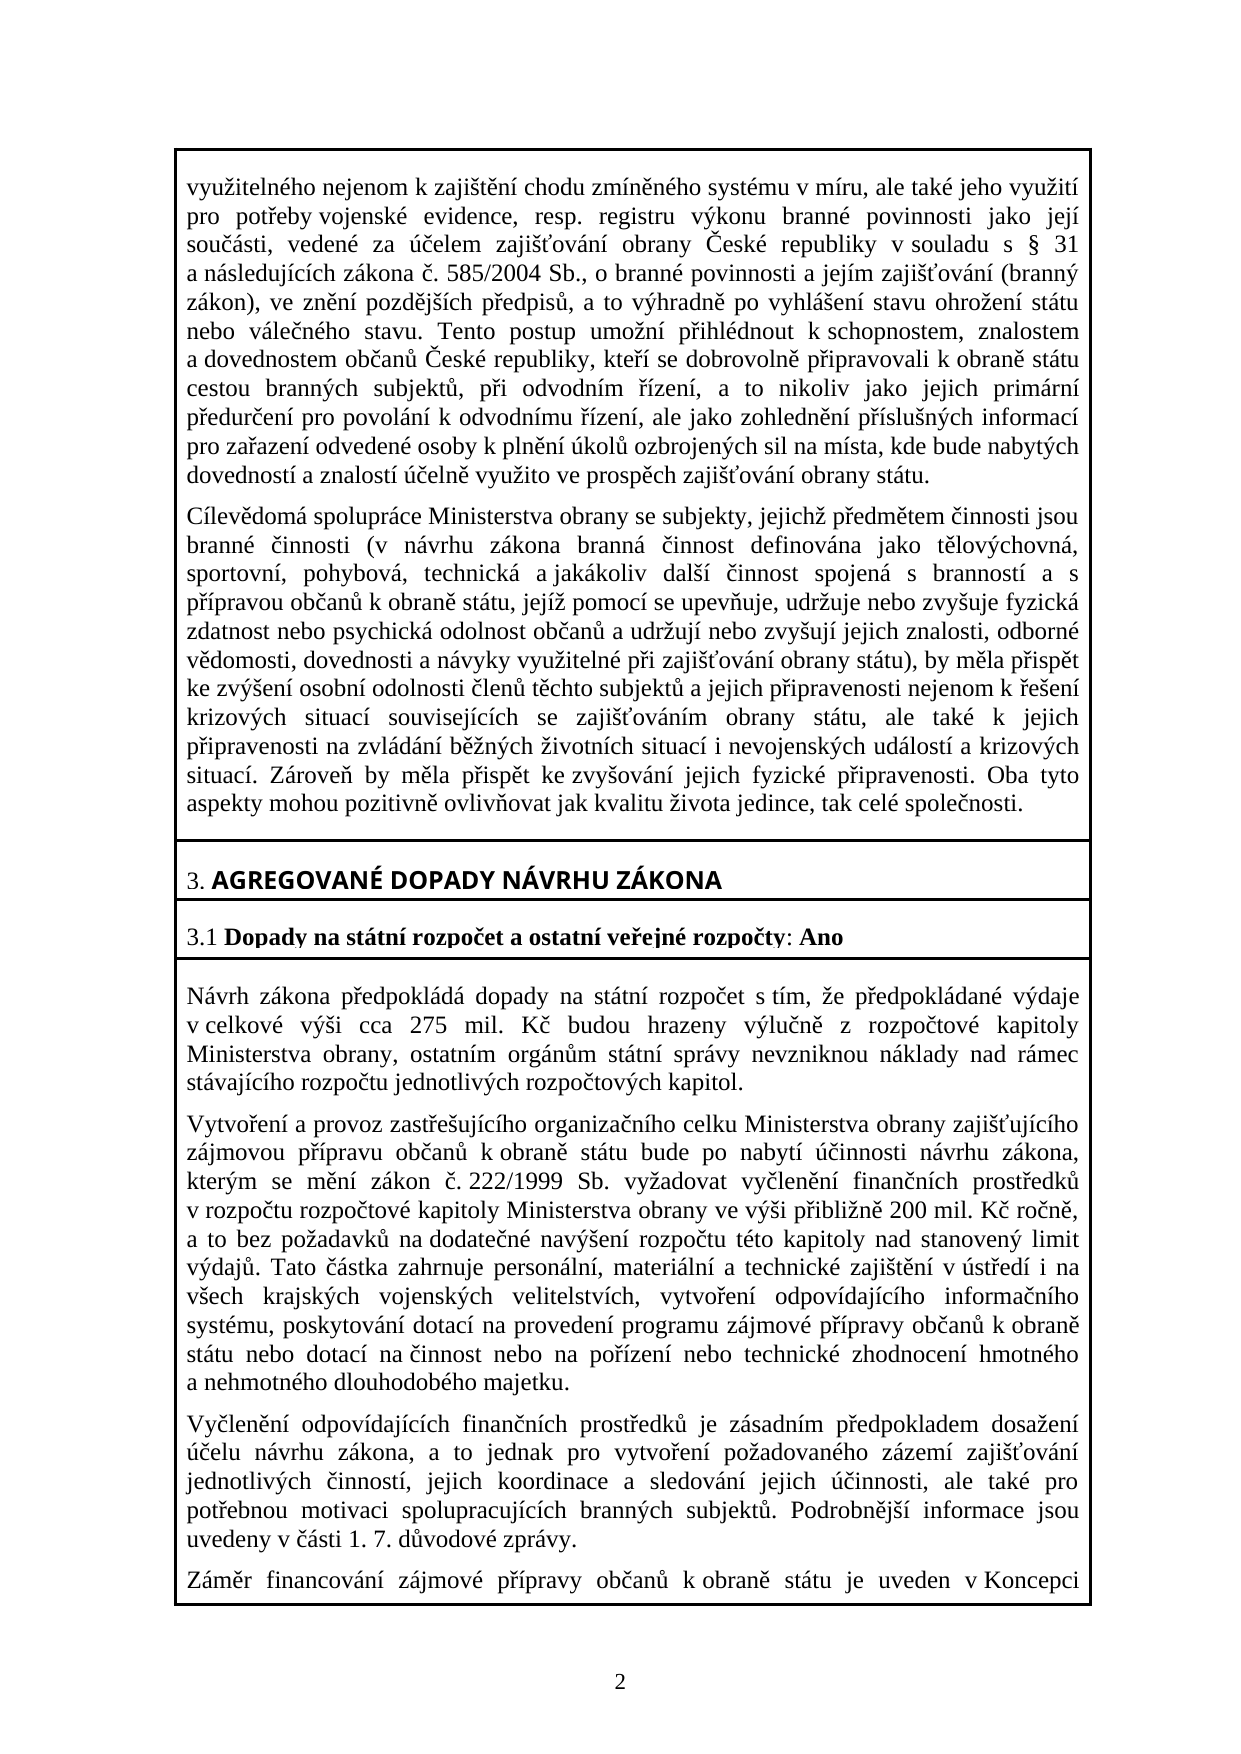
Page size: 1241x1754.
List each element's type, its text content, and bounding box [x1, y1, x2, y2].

table_cell 3.1 Dopady na státní rozpočet a ostatní veřejné rozpočty: Ano [177, 901, 1089, 957]
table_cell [177, 960, 1089, 1603]
table_cell 3. Agregované dopady návrhu zákona [177, 842, 1089, 898]
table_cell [177, 151, 1089, 838]
